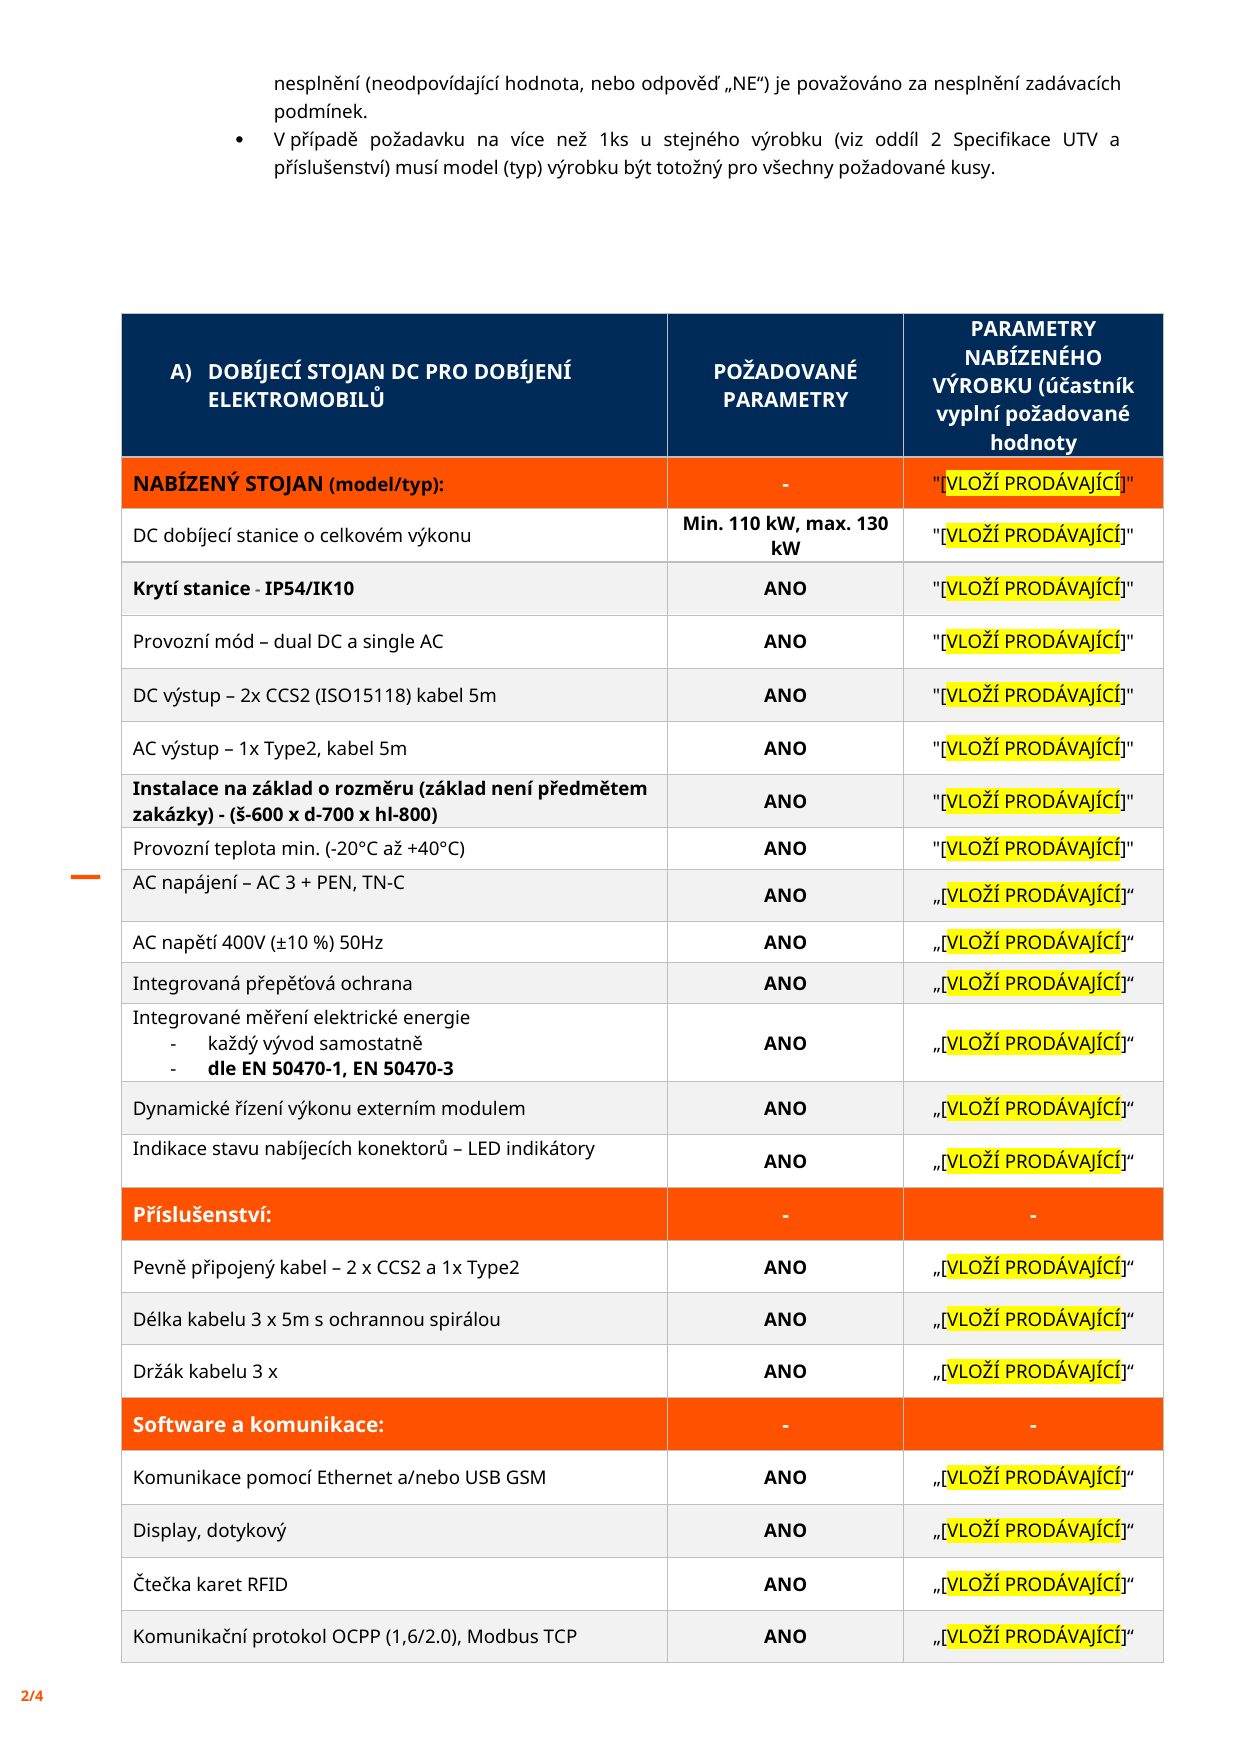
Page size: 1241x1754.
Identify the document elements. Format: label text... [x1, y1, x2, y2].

table_cell Software a komunikace: [122, 1398, 667, 1450]
table_cell "[VLOŽÍ PRODÁVAJÍCÍ]" [904, 563, 1163, 614]
table_cell "[VLOŽÍ PRODÁVAJÍCÍ]" [904, 775, 1163, 827]
table_header PARAMETRY NABÍZENÉHO VÝROBKU (účastník vyplní požadované hodnoty [904, 314, 1163, 456]
table_cell "[VLOŽÍ PRODÁVAJÍCÍ]" [904, 722, 1163, 774]
table_cell "[VLOŽÍ PRODÁVAJÍCÍ]" [904, 509, 1163, 561]
table_cell Dynamické řízení výkonu externím modulem [122, 1082, 667, 1134]
table_cell „[VLOŽÍ PRODÁVAJÍCÍ]“ [904, 1082, 1163, 1134]
table_cell ANO [668, 1082, 903, 1134]
table_cell Čtečka karet RFID [122, 1558, 667, 1610]
table_cell ANO [668, 1293, 903, 1344]
table_cell DC dobíjecí stanice o celkovém výkonu [122, 509, 667, 561]
table_cell DC výstup – 2x CCS2 (ISO15118) kabel 5m [122, 669, 667, 721]
table_cell "[VLOŽÍ PRODÁVAJÍCÍ]" [904, 828, 1163, 868]
table_header Dobíjecí stojan DC pro dobíjení elektromobilů [122, 314, 667, 456]
table_cell ANO [668, 775, 903, 827]
table_cell Integrovaná přepěťová ochrana [122, 963, 667, 1003]
table_cell Provozní teplota min. (-20°C až +40°C) [122, 828, 667, 868]
table_cell ANO [668, 1004, 903, 1081]
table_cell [904, 1611, 1163, 1662]
table_header POŽADOVANÉ PARAMETRY [668, 314, 903, 456]
table_cell NABÍZENÝ STOJAN (model/typ): [122, 458, 667, 508]
table_cell Délka kabelu 3 x 5m s ochrannou spirálou [122, 1293, 667, 1344]
table_cell ANO [668, 1345, 903, 1397]
table_cell „[VLOŽÍ PRODÁVAJÍCÍ]“ [904, 1241, 1163, 1292]
table_cell Instalace na základ o rozměru (základ není předmětem zakázky) - (š-600 x d-700 x hl-800) [122, 775, 667, 827]
table_cell "[VLOŽÍ PRODÁVAJÍCÍ]" [904, 669, 1163, 721]
table_cell Provozní mód – dual DC a single AC [122, 616, 667, 668]
table_cell ANO [668, 1505, 903, 1557]
table_cell ANO [668, 1451, 903, 1503]
table_cell Komunikace pomocí Ethernet a/nebo USB GSM [122, 1451, 667, 1503]
table_cell „[VLOŽÍ PRODÁVAJÍCÍ]“ [904, 1558, 1163, 1610]
table_cell AC napájení – AC 3 + PEN, TN-C [122, 870, 667, 921]
table_cell ANO [668, 563, 903, 614]
table_cell - [668, 458, 903, 508]
table_cell Indikace stavu nabíjecích konektorů – LED indikátory [122, 1135, 667, 1187]
table_cell „[VLOŽÍ PRODÁVAJÍCÍ]“ [904, 1505, 1163, 1557]
table_cell - [668, 1398, 903, 1450]
table_cell ANO [668, 1241, 903, 1292]
table_cell Krytí stanice - IP54/IK10 [122, 563, 667, 614]
table_cell „[VLOŽÍ PRODÁVAJÍCÍ]“ [904, 1004, 1163, 1081]
table_cell AC napětí 400V (±10 %) 50Hz [122, 922, 667, 962]
table_cell Min. 110 kW, max. 130 kW [668, 509, 903, 561]
table_cell "[VLOŽÍ PRODÁVAJÍCÍ]" [904, 458, 1163, 508]
table_cell ANO [668, 828, 903, 868]
table_cell ANO [668, 616, 903, 668]
table_cell ANO [668, 722, 903, 774]
table_cell - [904, 1188, 1163, 1240]
table_cell „[VLOŽÍ PRODÁVAJÍCÍ]“ [904, 870, 1163, 921]
table_cell „[VLOŽÍ PRODÁVAJÍCÍ]“ [904, 963, 1163, 1003]
table_cell Pevně připojený kabel – 2 x CCS2 a 1x Type2 [122, 1241, 667, 1292]
list V případě požadavku na více než 1ks u stejného výrobku (viz oddíl 2 Specifikace UTV a příslušenství) musí model (typ) výrobku být totožný pro všechny požadované kusy. [236, 126, 1122, 179]
table_cell ANO [668, 922, 903, 962]
table_cell ANO [668, 1558, 903, 1610]
table_cell Display, dotykový [122, 1505, 667, 1557]
table_cell Příslušenství: [122, 1188, 667, 1240]
table_cell Komunikační protokol OCPP (1,6/2.0), Modbus TCP [122, 1611, 667, 1662]
table_cell ANO [668, 870, 903, 921]
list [236, 70, 1122, 123]
table_cell "[VLOŽÍ PRODÁVAJÍCÍ]" [904, 616, 1163, 668]
table_cell ANO [668, 963, 903, 1003]
table_cell „[VLOŽÍ PRODÁVAJÍCÍ]“ [904, 1451, 1163, 1503]
table_cell ANO [668, 669, 903, 721]
table_cell „[VLOŽÍ PRODÁVAJÍCÍ]“ [904, 922, 1163, 962]
table_cell Držák kabelu 3 x [122, 1345, 667, 1397]
table_cell ANO [668, 1135, 903, 1187]
table_cell ANO [668, 1611, 903, 1662]
table_cell Integrované měření elektrické energie každý vývod samostatně dle EN 50470-1, EN 50470-3 [122, 1004, 667, 1081]
table_cell - [904, 1398, 1163, 1450]
table_cell „[VLOŽÍ PRODÁVAJÍCÍ]“ [904, 1135, 1163, 1187]
table_cell „[VLOŽÍ PRODÁVAJÍCÍ]“ [904, 1345, 1163, 1397]
table_cell „[VLOŽÍ PRODÁVAJÍCÍ]“ [904, 1293, 1163, 1344]
table_cell AC výstup – 1x Type2, kabel 5m [122, 722, 667, 774]
table_cell - [668, 1188, 903, 1240]
